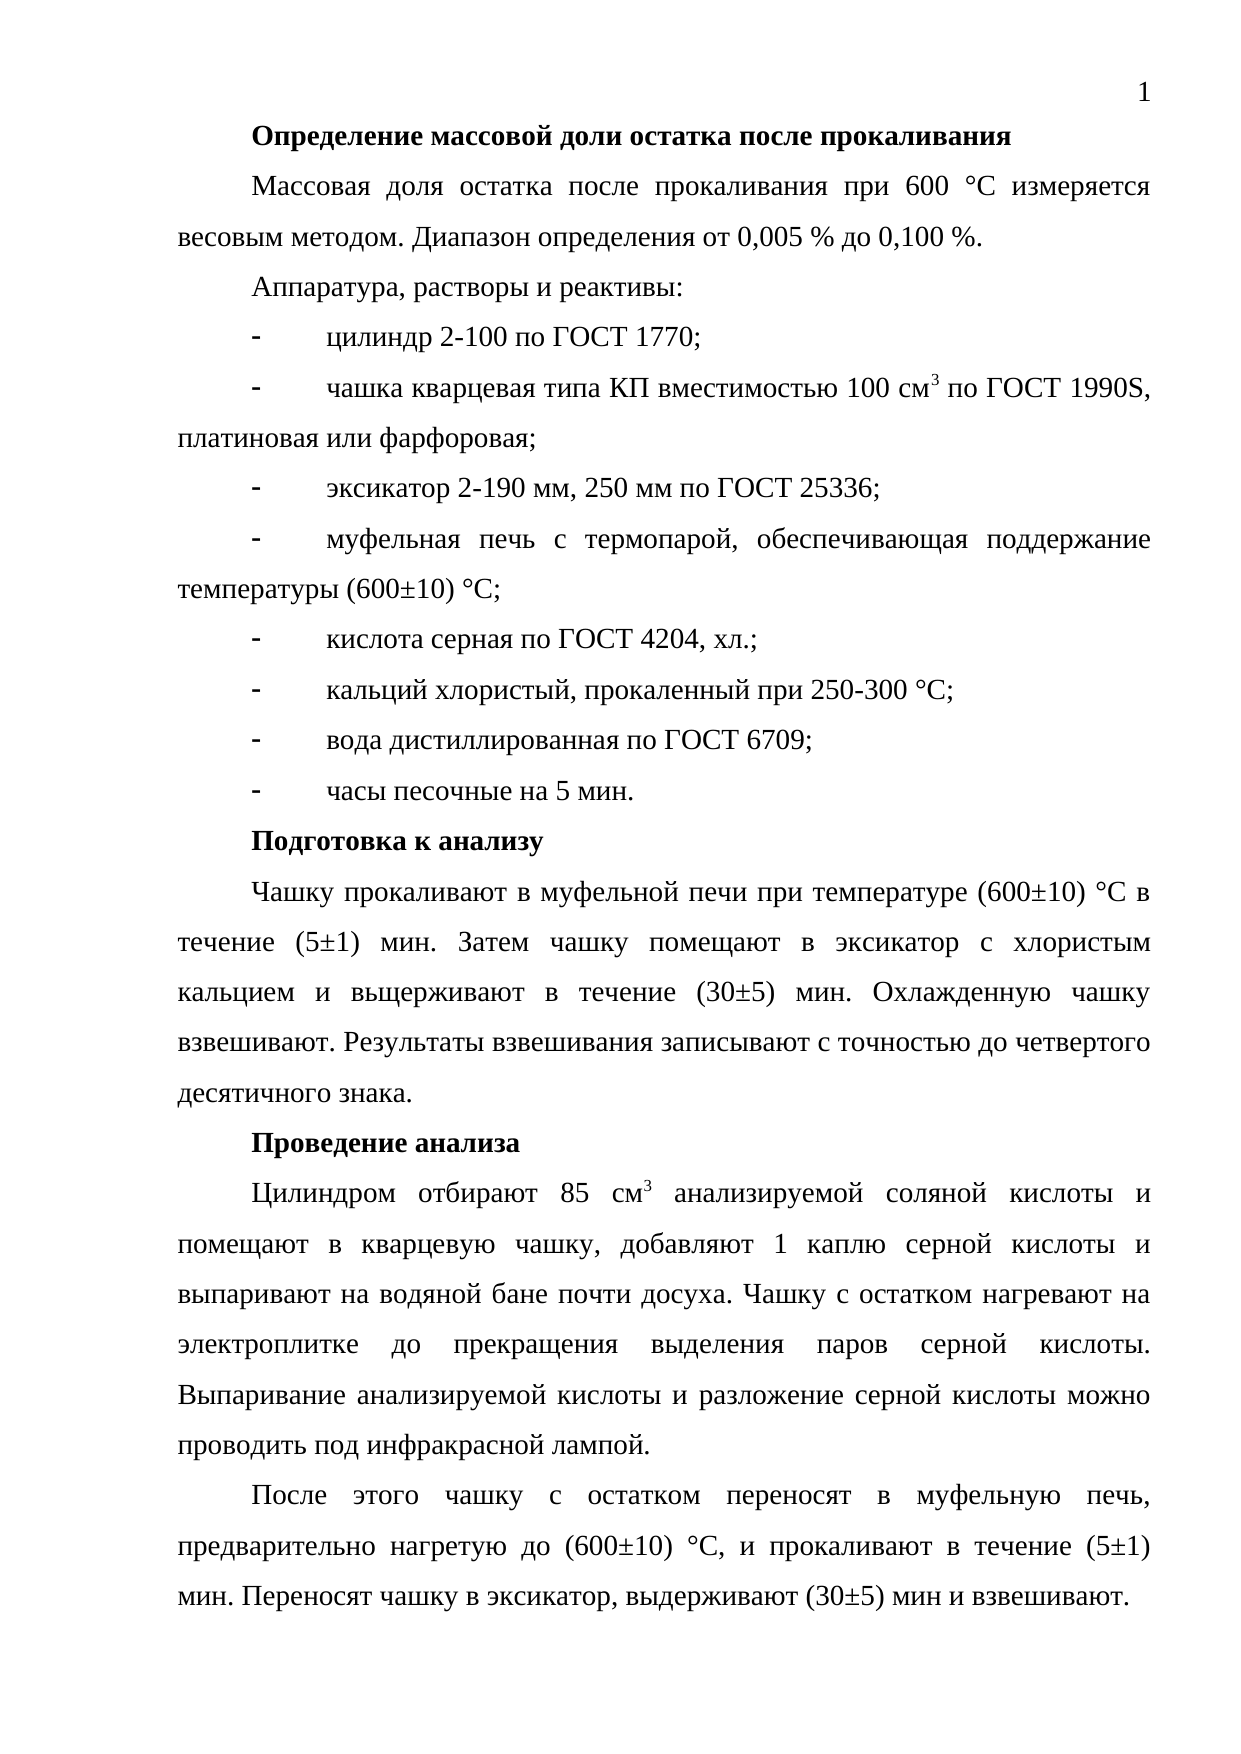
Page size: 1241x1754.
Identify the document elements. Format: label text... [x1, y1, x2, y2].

text Определение массовой доли остатка после прокаливания [177, 118, 1152, 152]
text Массовая доля остатка после прокаливания при 600 °С измеряется весовым методом. Диапазон определения от 0,005 % до 0,100 %. [177, 168, 1152, 252]
text Цилиндром отбирают 85 см3 анализируемой соляной кислоты и помещают в кварцевую чашку, добавляют 1 каплю серной кислоты и выпаривают на водяной бане почти досуха. Чашку с остатком нагревают на электроплитке до прекращения выделения паров серной кислоты. Выпаривание анализируемой кислоты и разложение серной кислоты можно проводить под инфракрасной лампой. [177, 1176, 1152, 1461]
text Подготовка к анализу [177, 823, 1152, 857]
list чашка кварцевая типа КП вместимостью 100 см3 по ГОСТ 1990S, платиновая или фарфоровая; [177, 370, 1152, 454]
text Чашку прокаливают в муфельной печи при температуре (600±10) °С в течение (5±1) мин. Затем чашку помещают в эксикатор с хлористым кальцием и вьщерживают в течение (30±5) мин. Охлажденную чашку взвешивают. Результаты взвешивания записывают с точностью до четвертого десятичного знака. [177, 874, 1152, 1108]
list цилиндр 2-100 по ГОСТ 1770; [177, 319, 1152, 353]
list кальций хлористый, прокаленный при 250-300 °С; [177, 672, 1152, 706]
list муфельная печь с термопарой, обеспечивающая поддержание температуры (600±10) °С; [177, 521, 1152, 605]
list кислота серная по ГОСТ 4204, хл.; [177, 622, 1152, 655]
text Проведение анализа [177, 1125, 1152, 1159]
text Аппаратура, растворы и реактивы: [177, 269, 1152, 303]
list часы песочные на 5 мин. [177, 773, 1152, 807]
text После этого чашку с остатком переносят в муфельную печь, предварительно нагретую до (600±10) °С, и прокаливают в течение (5±1) мин. Переносят чашку в эксикатор, выдерживают (30±5) мин и взвешивают. [177, 1477, 1152, 1612]
list вода дистиллированная по ГОСТ 6709; [177, 722, 1152, 756]
list эксикатор 2-, по ГОСТ 25336; [177, 471, 1152, 504]
